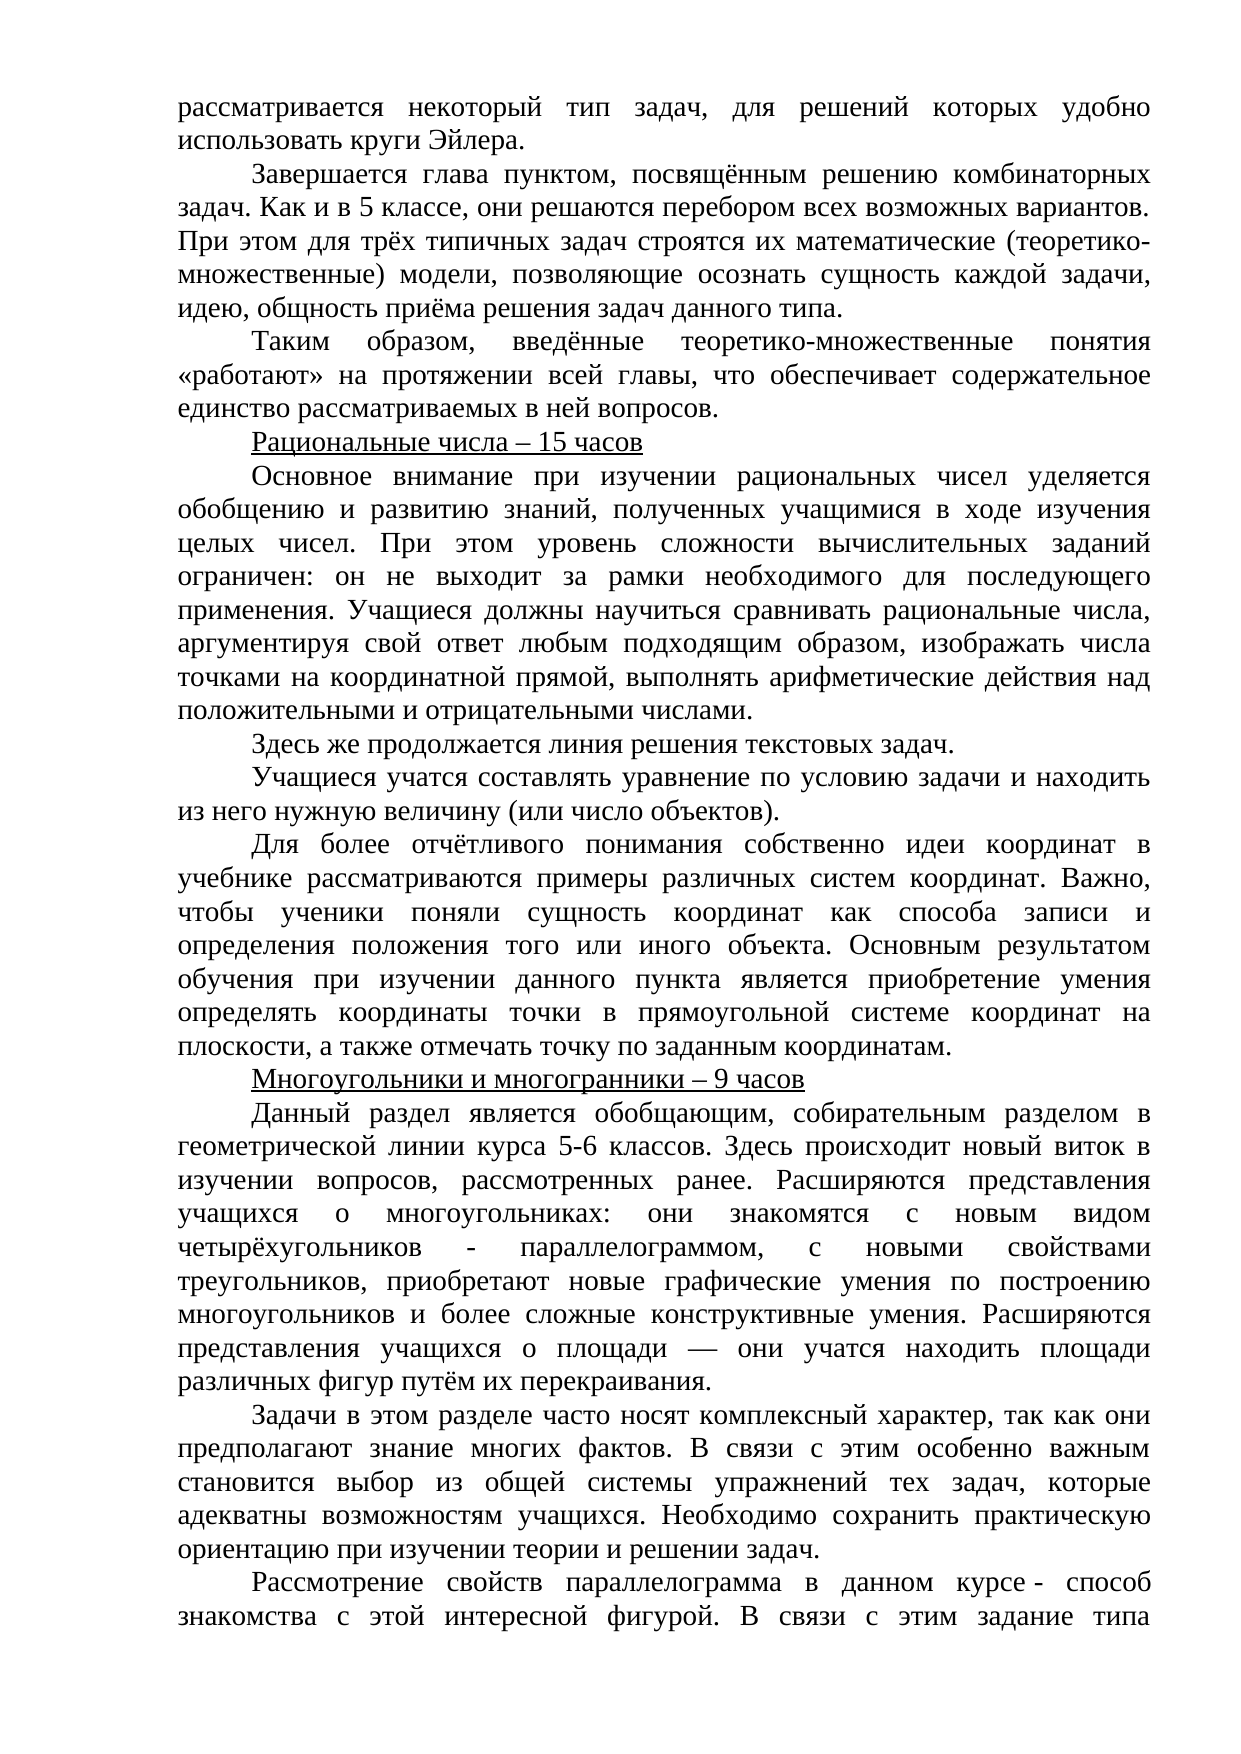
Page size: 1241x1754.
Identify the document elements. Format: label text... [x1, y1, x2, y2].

text Рациональные числа – 15 часов [177, 424, 1152, 458]
text Для более отчётливого понимания собственно идеи координат в учебнике рассматриваются примеры различных систем координат. Важно, чтобы ученики поняли сущность координат как способа записи и определения положения того или иного объекта. Основным результатом обучения при изучении данного пункта является приобретение умения определять координаты точки в прямоугольной системе координат на плоскости, а также отмечать точку по заданным координатам. [177, 827, 1152, 1061]
text Таким образом, введённые теоретико-множественные понятия «работают» на протяжении всей главы, что обеспечивает содержательное единство рассматриваемых в ней вопросов. [177, 323, 1152, 424]
text Здесь же продолжается линия решения текстовых задач. [177, 726, 1152, 759]
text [177, 1564, 1152, 1632]
text Данный раздел является обобщающим, собирательным разделом в геометрической линии курса 5-6 классов. Здесь происходит новый виток в изучении вопросов, рассмотренных ранее. Расширяются представления учащихся о многоугольниках: они знакомятся с новым видом четырёхугольников - параллелограммом, с новыми свойствами треугольников, приобретают новые графические умения по построению многоугольников и более сложные конструктивные умения. Расширяются представления учащихся о площади — они учатся находить площади различных фигур путём их перекраивания. [177, 1095, 1152, 1397]
text Задачи в этом разделе часто носят комплексный характер, так как они предполагают знание многих фактов. В связи с этим особенно важным становится выбор из общей системы упражнений тех задач, которые адекватны возможностям учащихся. Необходимо сохранить практическую ориентацию при изучении теории и решении задач. [177, 1397, 1152, 1564]
text Завершается глава пунктом, посвящённым решению комбинаторных задач. Как и в 5 классе, они решаются перебором всех возможных вариантов. При этом для трёх типичных задач строятся их математические (теоретико-множественные) модели, позволяющие осознать сущность каждой задачи, идею, общность приёма решения задач данного типа. [177, 156, 1152, 323]
text Основное внимание при изучении рациональных чисел уделяется обобщению и развитию знаний, полученных учащимися в ходе изучения целых чисел. При этом уровень сложности вычислительных заданий ограничен: он не выходит за рамки необходимого для последующего применения. Учащиеся должны научиться сравнивать рациональные числа, аргументируя свой ответ любым подходящим образом, изображать числа точками на координатной прямой, выполнять арифметические действия над положительными и отрицательными числами. [177, 458, 1152, 726]
text Многоугольники и многогранники – 9 часов [177, 1061, 1152, 1095]
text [177, 89, 1152, 156]
text Учащиеся учатся составлять уравнение по условию задачи и находить из него нужную величину (или число объектов). [177, 759, 1152, 827]
